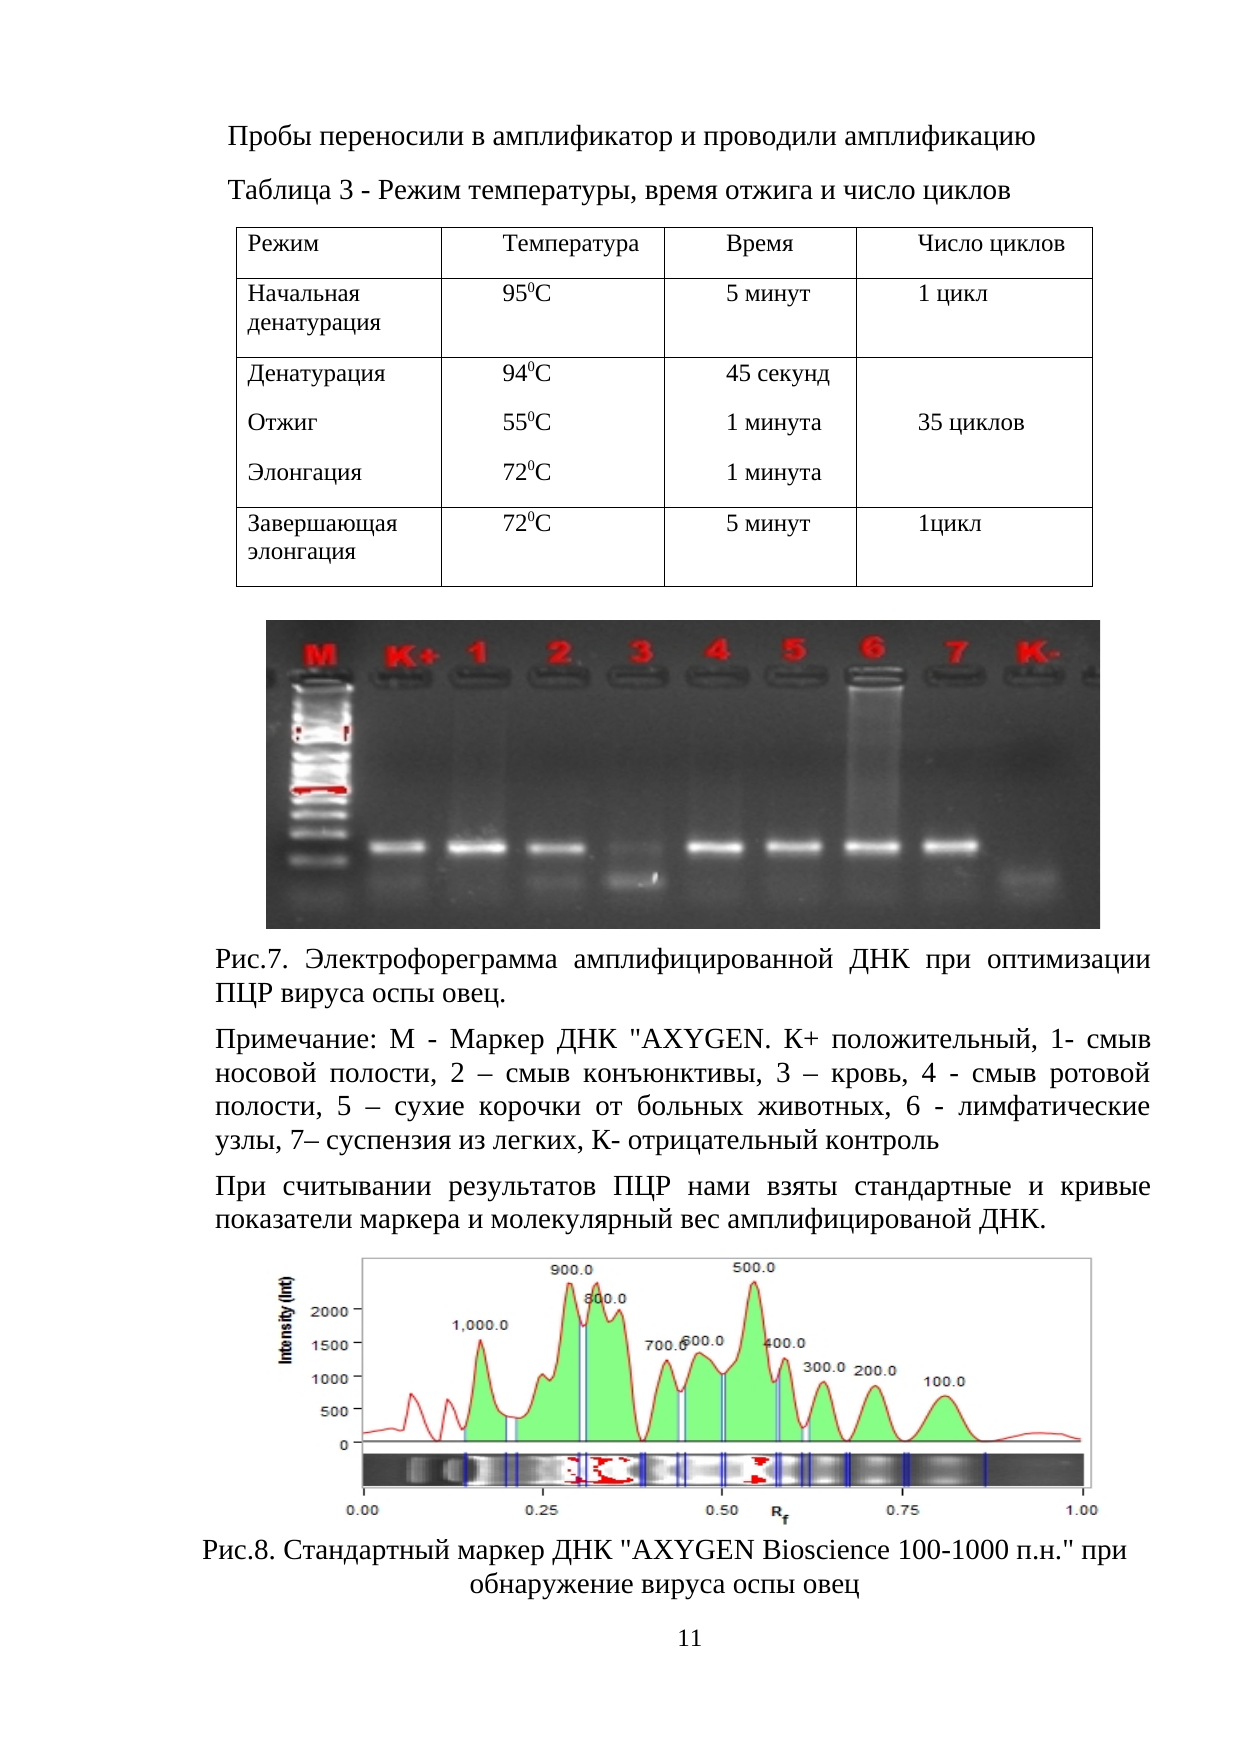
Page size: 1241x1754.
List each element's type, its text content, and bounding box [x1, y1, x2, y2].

table_cell 940С 550С 720С [442, 358, 664, 507]
table_cell 5 минут [665, 279, 856, 357]
text Рис.7. Электрофореграмма амплифицированной ДНК при оптимизации ПЦР вируса оспы овец. [215, 942, 1152, 1009]
table_cell 720С [442, 508, 664, 586]
table_cell Завершающая элонгация [237, 508, 441, 586]
table_cell 35 циклов [857, 358, 1092, 507]
text Таблица 3 - Режим температуры, время отжига и число циклов [177, 172, 1152, 206]
table_cell 5 минут [665, 508, 856, 586]
table_cell 1цикл [857, 508, 1092, 586]
text Примечание: М - Маркер ДНК "AXYGEN. К+ положительный, 1- смыв носовой полости, 2 – смыв конъюнктивы, 3 – кровь, 4 - смыв ротовой полости, 5 – сухие корочки от больных животных, 6 - лимфатические узлы, 7– суспензия из легких, К- отрицательный контроль [215, 1021, 1152, 1155]
table_header Число циклов [857, 228, 1092, 277]
table_cell 45 секунд 1 минута 1 минута [665, 358, 856, 507]
table_cell Денатурация Отжиг Элонгация [237, 358, 441, 507]
picture [266, 1247, 1113, 1533]
picture [266, 620, 1101, 929]
table_cell Начальная денатурация [237, 279, 441, 357]
text Пробы переносили в амплификатор и проводили амплификацию [177, 118, 1152, 152]
table_header Время [665, 228, 856, 277]
table_cell 1 цикл [857, 279, 1092, 357]
text При считывании результатов ПЦР нами взяты стандартные и кривые показатели маркера и молекулярный вес амплифицированой ДНК. [215, 1168, 1152, 1235]
table_header Температура [442, 228, 664, 277]
table_header Режим [237, 228, 441, 277]
table_cell 950С [442, 279, 664, 357]
